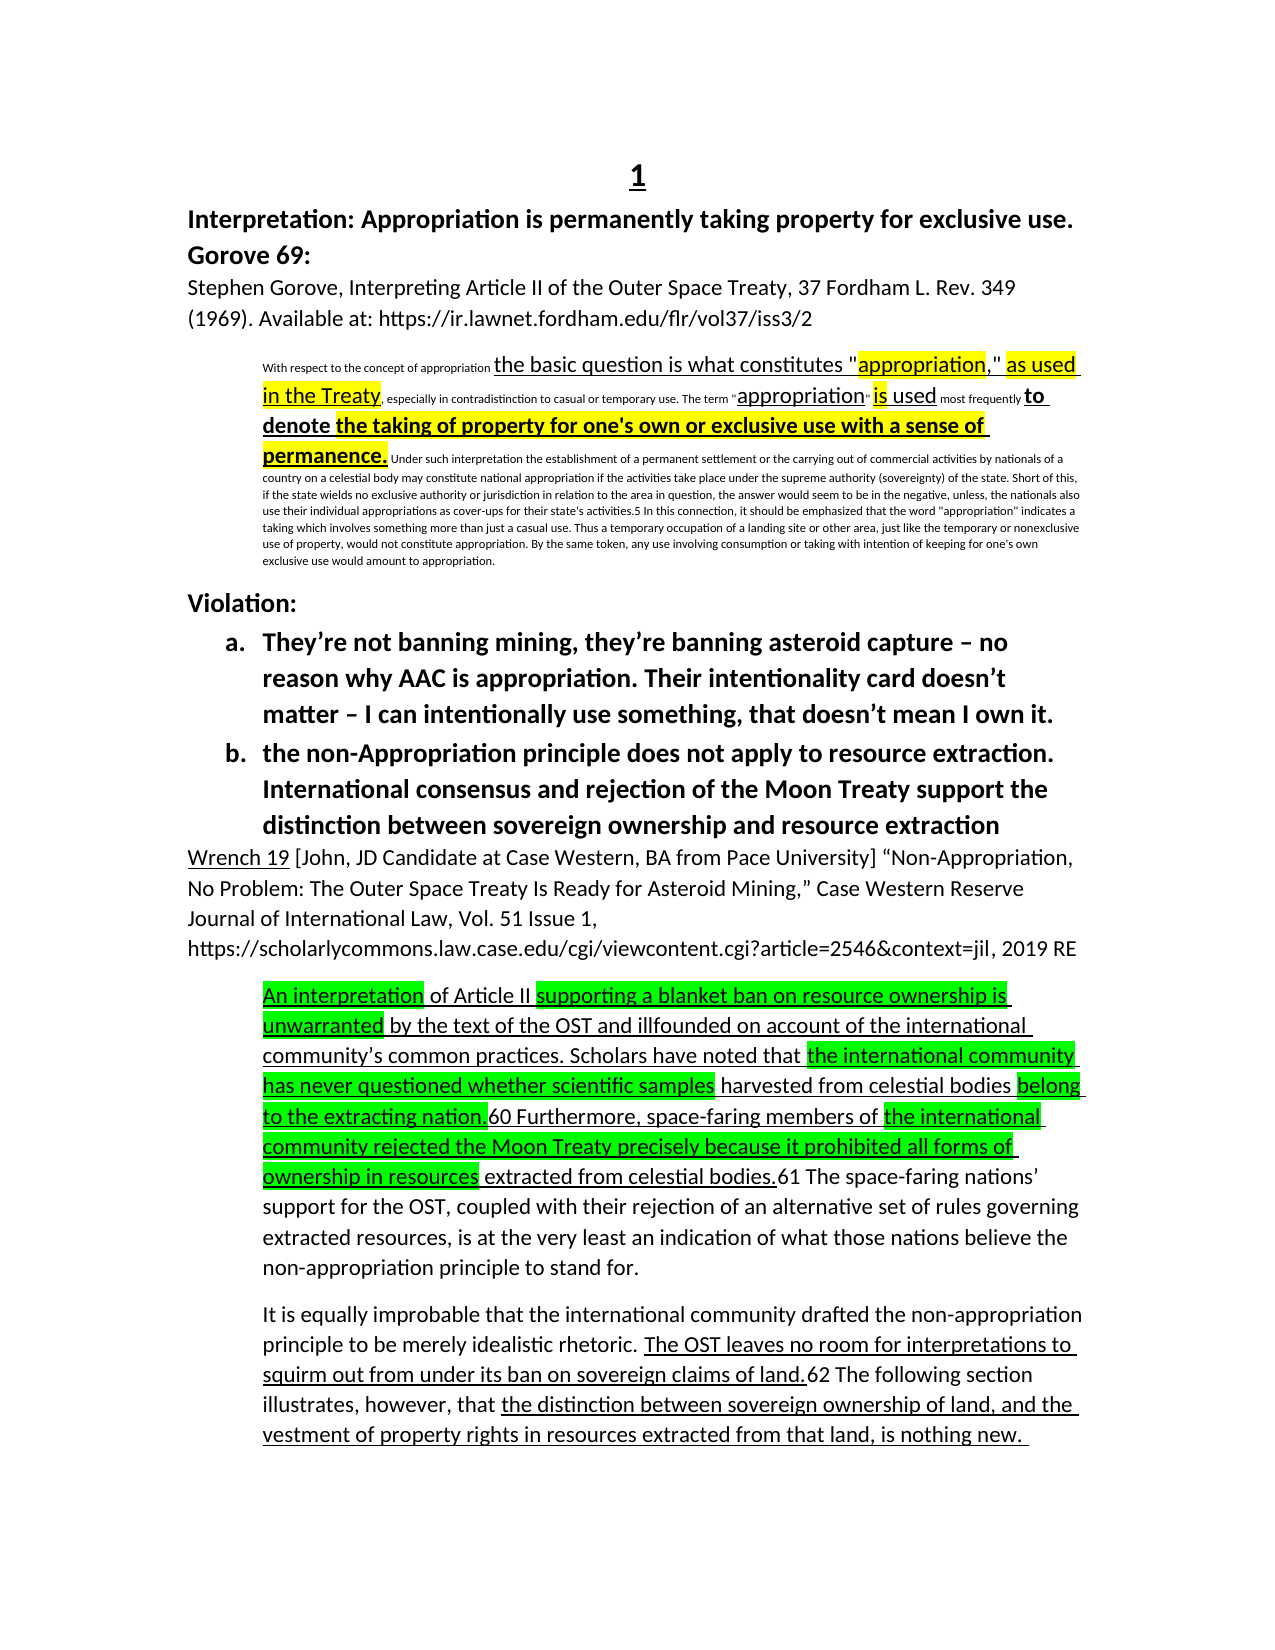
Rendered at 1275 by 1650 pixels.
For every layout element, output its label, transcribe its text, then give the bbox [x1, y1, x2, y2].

subtitle the non-Appropriation principle does not apply to resource extraction. International consensus and rejection of the Moon Treaty support the distinction between sovereign ownership and resource extraction [225, 737, 1087, 841]
text Wrench 19 [John, JD Candidate at Case Western, BA from Pace University] “Non-Appropriation, No Problem: The Outer Space Treaty Is Ready for Asteroid Mining,” Case Western Reserve Journal of International Law, Vol. 51 Issue 1, https://scholarlycommons.law.case.edu/cgi/viewcontent.cgi?article=2546&context=jil, 2019 RE [187, 843, 1087, 962]
subtitle Interpretation: Appropriation is permanently taking property for exclusive use. Gorove 69: [187, 202, 1087, 271]
subtitle Violation: [187, 586, 1087, 619]
subtitle They’re not banning mining, they’re banning asteroid capture – no reason why AAC is appropriation. Their intentionality card doesn’t matter – I can intentionally use something, that doesn’t mean I own it. [225, 626, 1087, 730]
text It is equally improbable that the international community drafted the non-appropriation principle to be merely idealistic rhetoric. The OST leaves no room for interpretations to squirm out from under its ban on sovereign claims of land.62 The following section illustrates, however, that the distinction between sovereign ownership of land, and the vestment of property rights in resources extracted from that land, is nothing new. [262, 1300, 1087, 1449]
text Stephen Gorove, Interpreting Article II of the Outer Space Treaty, 37 Fordham L. Rev. 349 (1969). Available at: https://ir.lawnet.fordham.edu/flr/vol37/iss3/2 [187, 273, 1087, 332]
subtitle 1 [187, 154, 1087, 195]
text With respect to the concept of appropriation the basic question is what constitutes "appropriation," as used in the Treaty, especially in contradistinction to casual or temporary use. The term "appropriation" is used most frequently to denote the taking of property for one's own or exclusive use with a sense of permanence. Under such interpretation the establishment of a permanent settlement or the carrying out of commercial activities by nationals of a country on a celestial body may constitute national appropriation if the activities take place under the supreme authority (sovereignty) of the state. Short of this, if the state wields no exclusive authority or jurisdiction in relation to the area in question, the answer would seem to be in the negative, unless, the nationals also use their individual appropriations as cover-ups for their state's activities.5 In this connection, it should be emphasized that the word "appropriation" indicates a taking which involves something more than just a casual use. Thus a temporary occupation of a landing site or other area, just like the temporary or nonexclusive use of property, would not constitute appropriation. By the same token, any use involving consumption or taking with intention of keeping for one's own exclusive use would amount to appropriation. [262, 351, 1087, 568]
text An interpretation of Article II supporting a blanket ban on resource ownership is unwarranted by the text of the OST and illfounded on account of the international community’s common practices. Scholars have noted that the international community has never questioned whether scientific samples harvested from celestial bodies belong to the extracting nation.60 Furthermore, space-faring members of the international community rejected the Moon Treaty precisely because it prohibited all forms of ownership in resources extracted from celestial bodies.61 The space-faring nations’ support for the OST, coupled with their rejection of an alternative set of rules governing extracted resources, is at the very least an indication of what those nations believe the non-appropriation principle to stand for. [262, 981, 1087, 1281]
